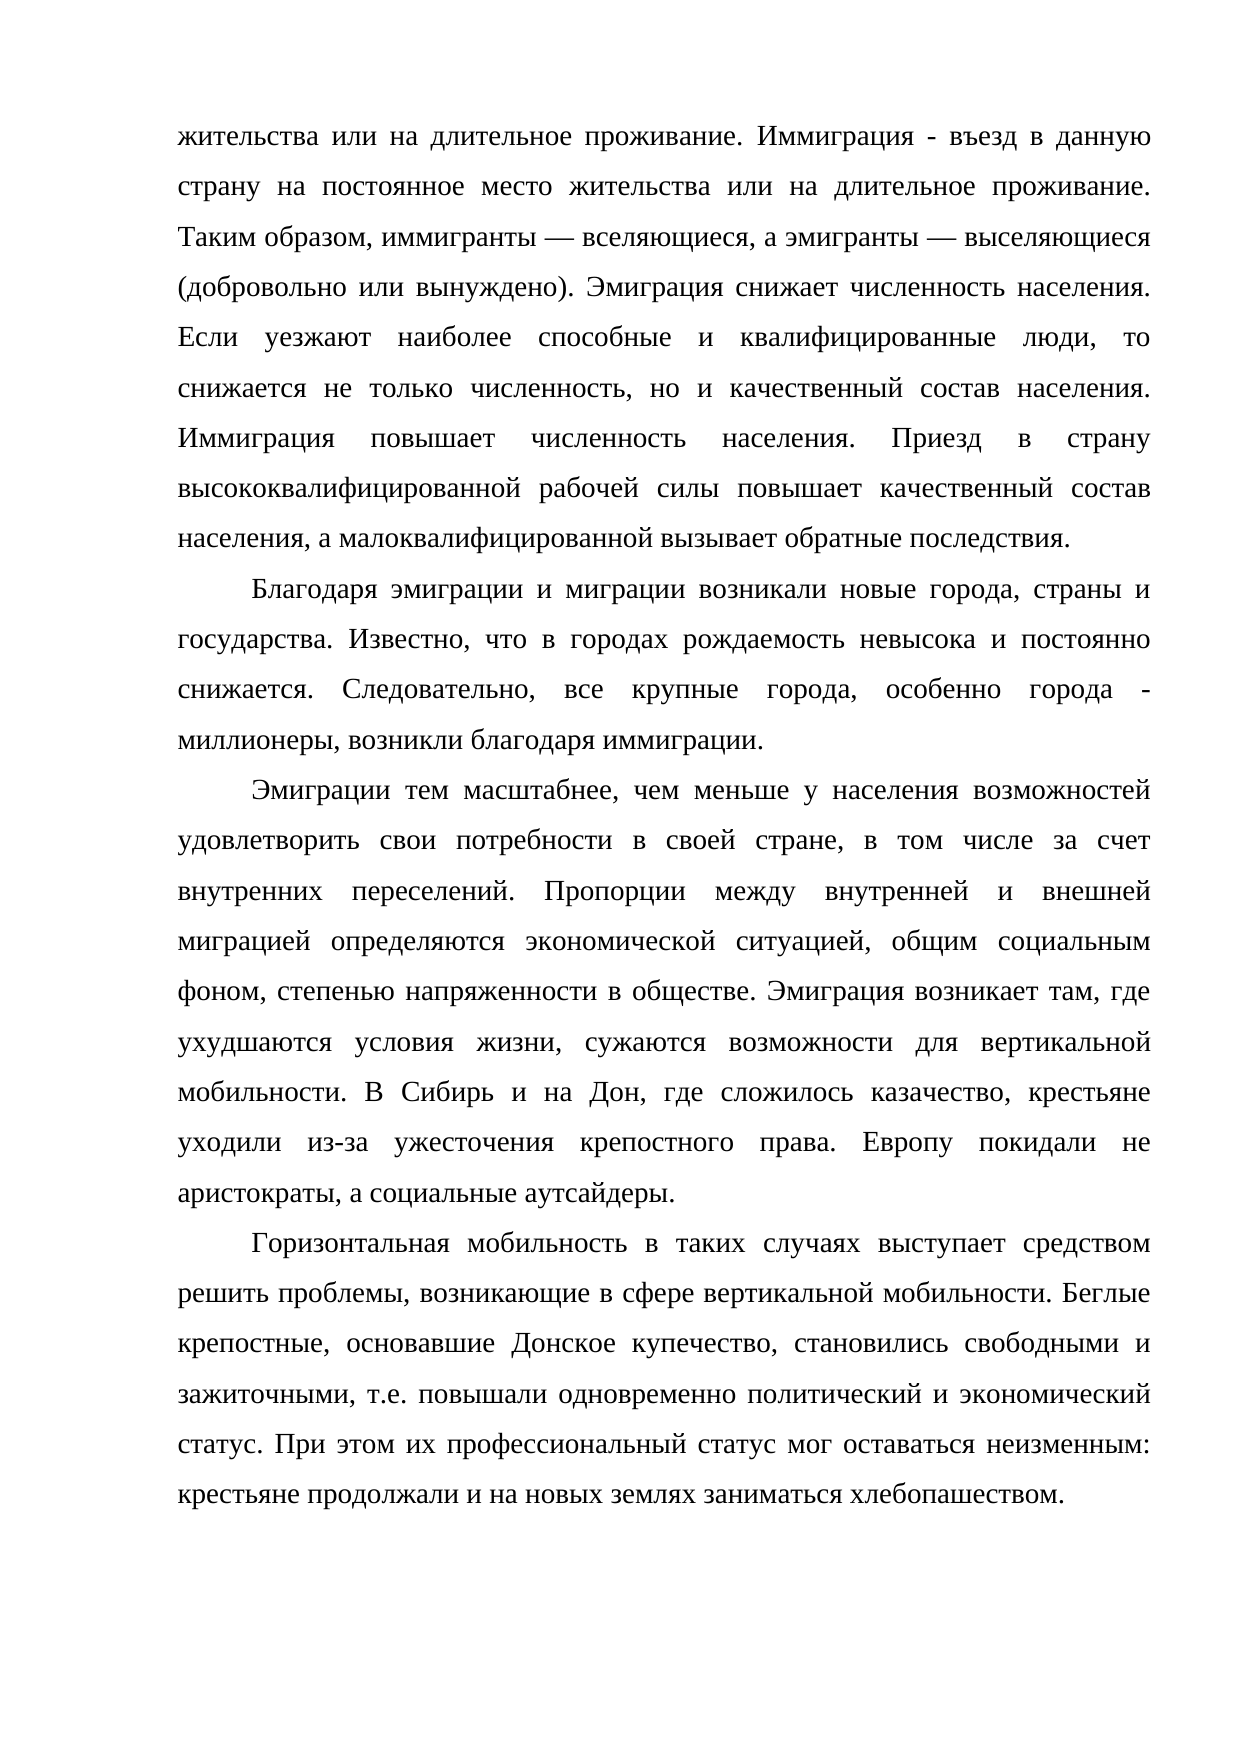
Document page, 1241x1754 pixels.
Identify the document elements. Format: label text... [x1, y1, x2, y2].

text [177, 118, 1152, 554]
text Горизонтальная мобильность в таких случаях выступает средством решить проблемы, возникающие в сфере вертикальной мобильности. Беглые крепостные, основавшие Донское купечество, становились свободными и зажиточными, т.е. повышали одновременно политический и экономический статус. При этом их профессиональный статус мог оставаться неизменным: крестьяне продолжали и на новых землях заниматься хлебопашеством. [177, 1225, 1152, 1510]
text Эмиграции тем масштабнее, чем меньше у населения возможностей удовлетворить свои потребности в своей стране, в том числе за счет внутренних переселений. Пропорции между внутренней и внешней миграцией определяются экономической ситуацией, общим социальным фоном, степенью напряженности в обществе. Эмиграция возникает там, где ухудшаются условия жизни, сужаются возможности для вертикальной мобильности. В Сибирь и на Дон, где сложилось казачество, крестьяне уходили из-за ужесточения крепостного права. Европу покидали не аристократы, а социальные аутсайдеры. [177, 772, 1152, 1208]
text Благодаря эмиграции и миграции возникали новые города, страны и государства. Известно, что в городах рождаемость невысока и постоянно снижается. Следовательно, все крупные города, особенно города - миллионеры, возникли благодаря иммиграции. [177, 571, 1152, 755]
